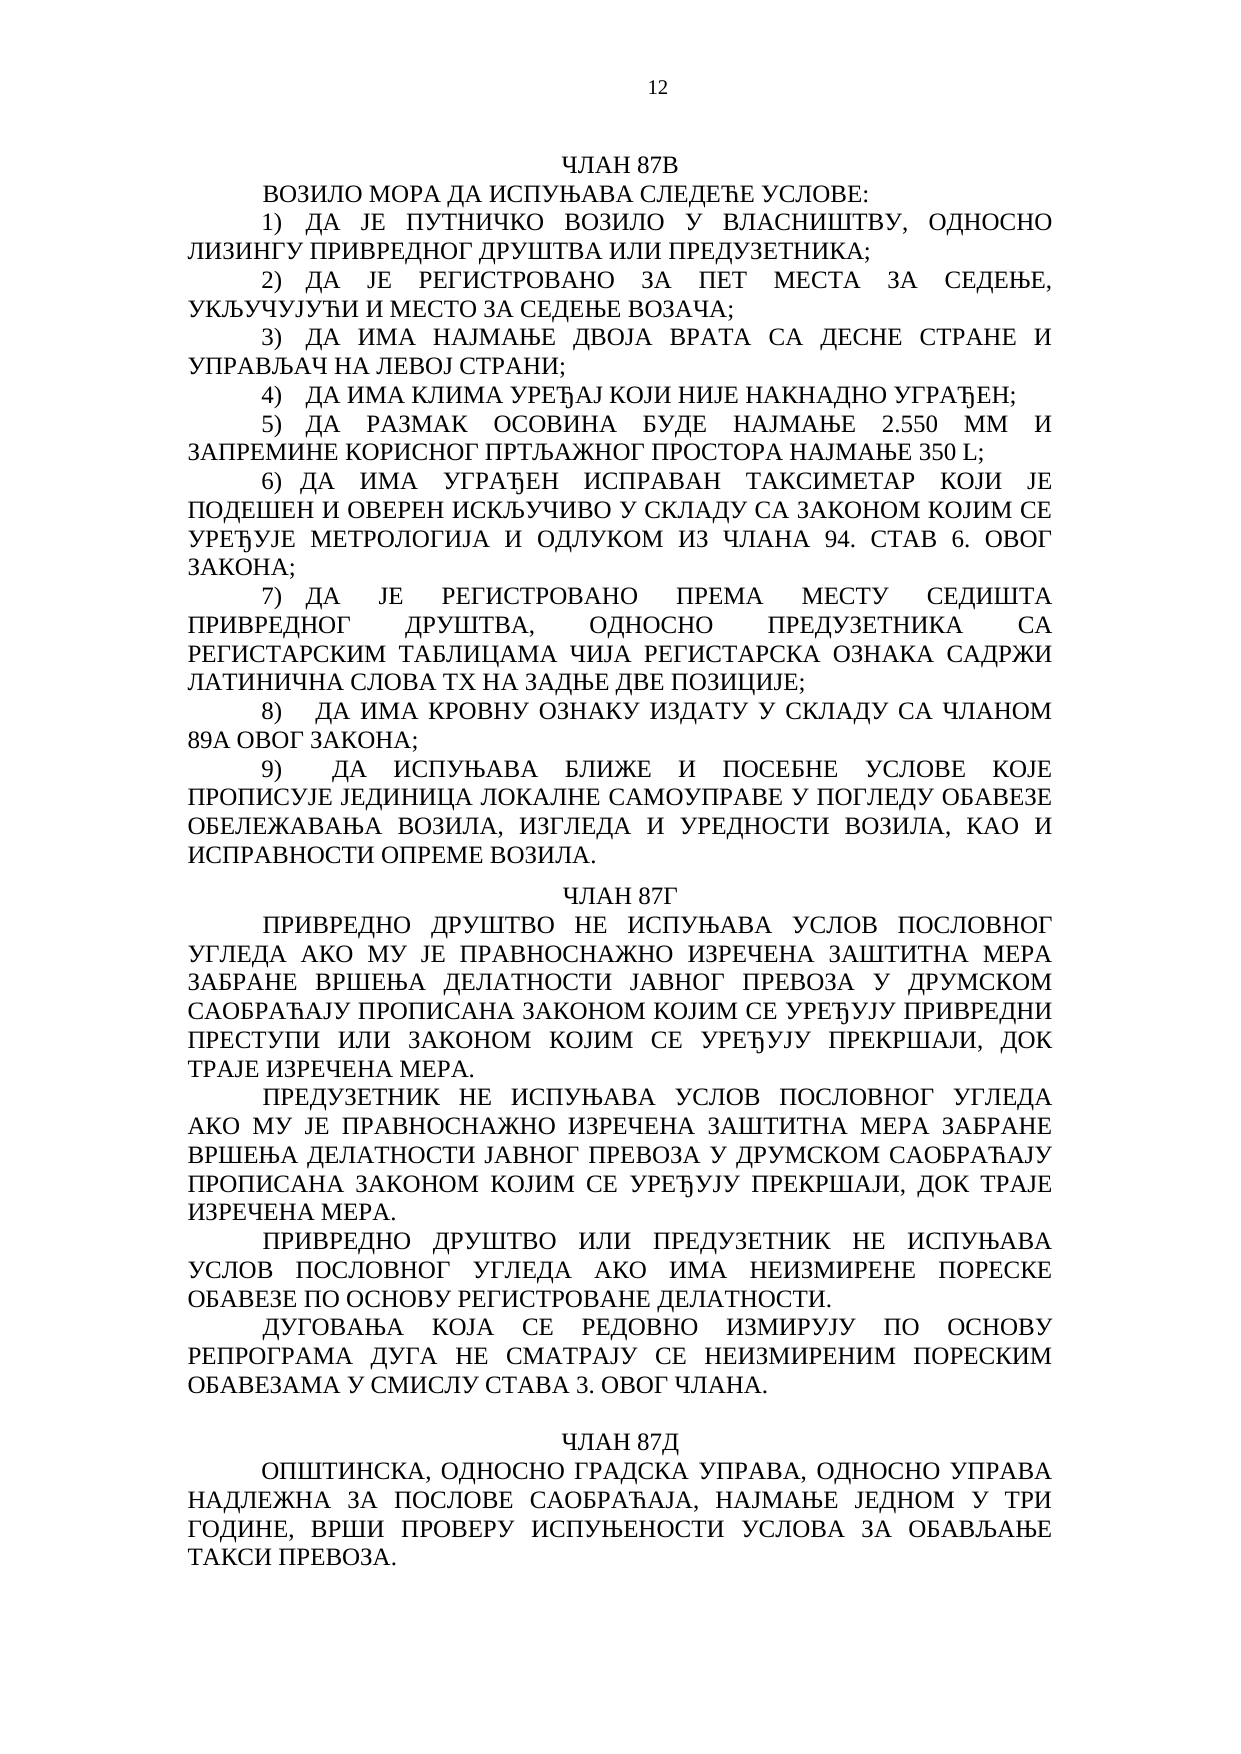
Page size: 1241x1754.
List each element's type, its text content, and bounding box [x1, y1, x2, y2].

text ЧЛАН 87Д [262, 1427, 978, 1456]
text ПРЕДУЗЕТНИК НЕ ИСПУЊАВА УСЛОВ ПОСЛОВНОГ УГЛЕДА АКО МУ ЈЕ ПРАВНОСНАЖНО ИЗРЕЧЕНА ЗАШТИТНА МЕРА ЗАБРАНЕ ВРШЕЊА ДЕЛАТНОСТИ ЈАВНОГ ПРЕВОЗА У ДРУМСКОМ САОБРАЋАЈУ ПРОПИСАНА ЗАКОНОМ КОЈИМ СЕ УРЕЂУЈУ ПРЕКРШАЈИ, ДОК ТРАЈЕ ИЗРЕЧЕНА МЕРА. [187, 1082, 1053, 1226]
text ДУГОВАЊА КОЈА СЕ РЕДОВНО ИЗМИРУЈУ ПО ОСНОВУ РЕПРОГРАМА ДУГА НЕ СМАТРАЈУ СЕ НЕИЗМИРЕНИМ ПОРЕСКИМ ОБАВЕЗАМА У СМИСЛУ СТАВА 3. ОВОГ ЧЛАНА. [187, 1312, 1053, 1399]
list ДА ЈЕ ПУТНИЧКО ВОЗИЛО У ВЛАСНИШТВУ, ОДНОСНО ЛИЗИНГУ ПРИВРЕДНОГ ДРУШТВА ИЛИ ПРЕДУЗЕТНИКА; [187, 207, 1053, 265]
list ДА ИМА КРОВНУ ОЗНАКУ ИЗДАТУ У СКЛАДУ СА ЧЛАНОМ 89А ОВОГ ЗАКОНА; [187, 696, 1053, 754]
list ДА ИСПУЊАВА БЛИЖЕ И ПОСЕБНЕ УСЛОВЕ КОЈЕ ПРОПИСУЈЕ ЈЕДИНИЦА ЛОКАЛНЕ САМОУПРАВЕ У ПОГЛЕДУ ОБАВЕЗЕ ОБЕЛЕЖАВАЊА ВОЗИЛА, ИЗГЛЕДА И УРЕДНОСТИ ВОЗИЛА, КАО И ИСПРАВНОСТИ ОПРЕМЕ ВОЗИЛА. [187, 754, 1053, 869]
list ДА ИМА НАЈМАЊЕ ДВОЈА ВРАТА СА ДЕСНЕ СТРАНЕ И УПРАВЉАЧ НА ЛЕВОЈ СТРАНИ; [187, 322, 1053, 380]
list ДА РАЗМАК ОСОВИНА БУДЕ НАЈМАЊЕ 2.550 MM И ЗАПРЕМИНЕ КОРИСНОГ ПРТЉАЖНОГ ПРОСТОРА НАЈМАЊЕ 350 L; [187, 409, 1053, 466]
text ПРИВРЕДНО ДРУШТВО НЕ ИСПУЊАВА УСЛОВ ПОСЛОВНОГ УГЛЕДА АКО МУ ЈЕ ПРАВНОСНАЖНО ИЗРЕЧЕНА ЗАШТИТНА МЕРА ЗАБРАНЕ ВРШЕЊА ДЕЛАТНОСТИ ЈАВНОГ ПРЕВОЗА У ДРУМСКОМ САОБРАЋАЈУ ПРОПИСАНА ЗАКОНОМ КОЈИМ СЕ УРЕЂУЈУ ПРИВРЕДНИ ПРЕСТУПИ ИЛИ ЗАКОНОМ КОЈИМ СЕ УРЕЂУЈУ ПРЕКРШАЈИ, ДОК ТРАЈЕ ИЗРЕЧЕНА МЕРА. [187, 910, 1053, 1082]
list ДА ЈЕ РЕГИСТРОВАНО ЗА ПЕТ MEСТА ЗА СЕДЕЊЕ, УКЉУЧУЈУЋИ И МЕСТО ЗА СЕДЕЊЕ ВОЗАЧА; [187, 265, 1053, 322]
text ЧЛАН 87В [262, 150, 978, 179]
text ПРИВРЕДНО ДРУШТВО ИЛИ ПРЕДУЗЕТНИК НЕ ИСПУЊАВА УСЛОВ ПОСЛОВНОГ УГЛЕДА АКО ИМА НЕИЗМИРЕНЕ ПОРЕСКЕ ОБАВЕЗЕ ПО ОСНОВУ РЕГИСТРОВАНЕ ДЕЛАТНОСТИ. [187, 1226, 1053, 1312]
text ОПШТИНСКА, ОДНОСНО ГРАДСКА УПРАВА, ОДНОСНО УПРАВА НАДЛЕЖНА ЗА ПОСЛОВЕ САОБРАЋАЈА, НАЈМАЊЕ ЈЕДНОМ У ТРИ ГОДИНЕ, ВРШИ ПРОВЕРУ ИСПУЊЕНОСТИ УСЛОВА ЗА ОБАВЉАЊЕ ТАКСИ ПРЕВОЗА. [187, 1456, 1053, 1571]
list ДА ИМА КЛИМА УРЕЂАЈ КОЈИ НИЈЕ НАКНАДНО УГРАЂЕН; [187, 380, 1053, 409]
text ЧЛАН 87Г [262, 881, 978, 910]
text ВОЗИЛО МОРА ДА ИСПУЊАВА СЛЕДЕЋЕ УСЛОВЕ: [187, 179, 1053, 207]
list ДА ИМА УГРАЂЕН ИСПРАВАН ТАКСИМЕТАР КОЈИ ЈЕ ПОДЕШЕН И ОВЕРЕН ИСКЉУЧИВО У СКЛАДУ СА ЗАКОНОМ КОЈИМ СЕ УРЕЂУЈЕ МЕТРОЛОГИЈА И ОДЛУКОМ ИЗ ЧЛАНА 94. СТАВ 6. ОВОГ ЗАКОНА; [187, 466, 1053, 581]
list ДА ЈЕ РЕГИСТРОВАНО ПРЕМА МЕСТУ СЕДИШТА ПРИВРЕДНОГ ДРУШТВА, ОДНОСНО ПРЕДУЗЕТНИКА СА РЕГИСТАРСКИМ ТАБЛИЦАМА ЧИЈА РЕГИСТАРСКА ОЗНАКА САДРЖИ ЛАТИНИЧНА СЛОВА TX НА ЗАДЊЕ ДВЕ ПОЗИЦИЈЕ; [187, 581, 1053, 696]
